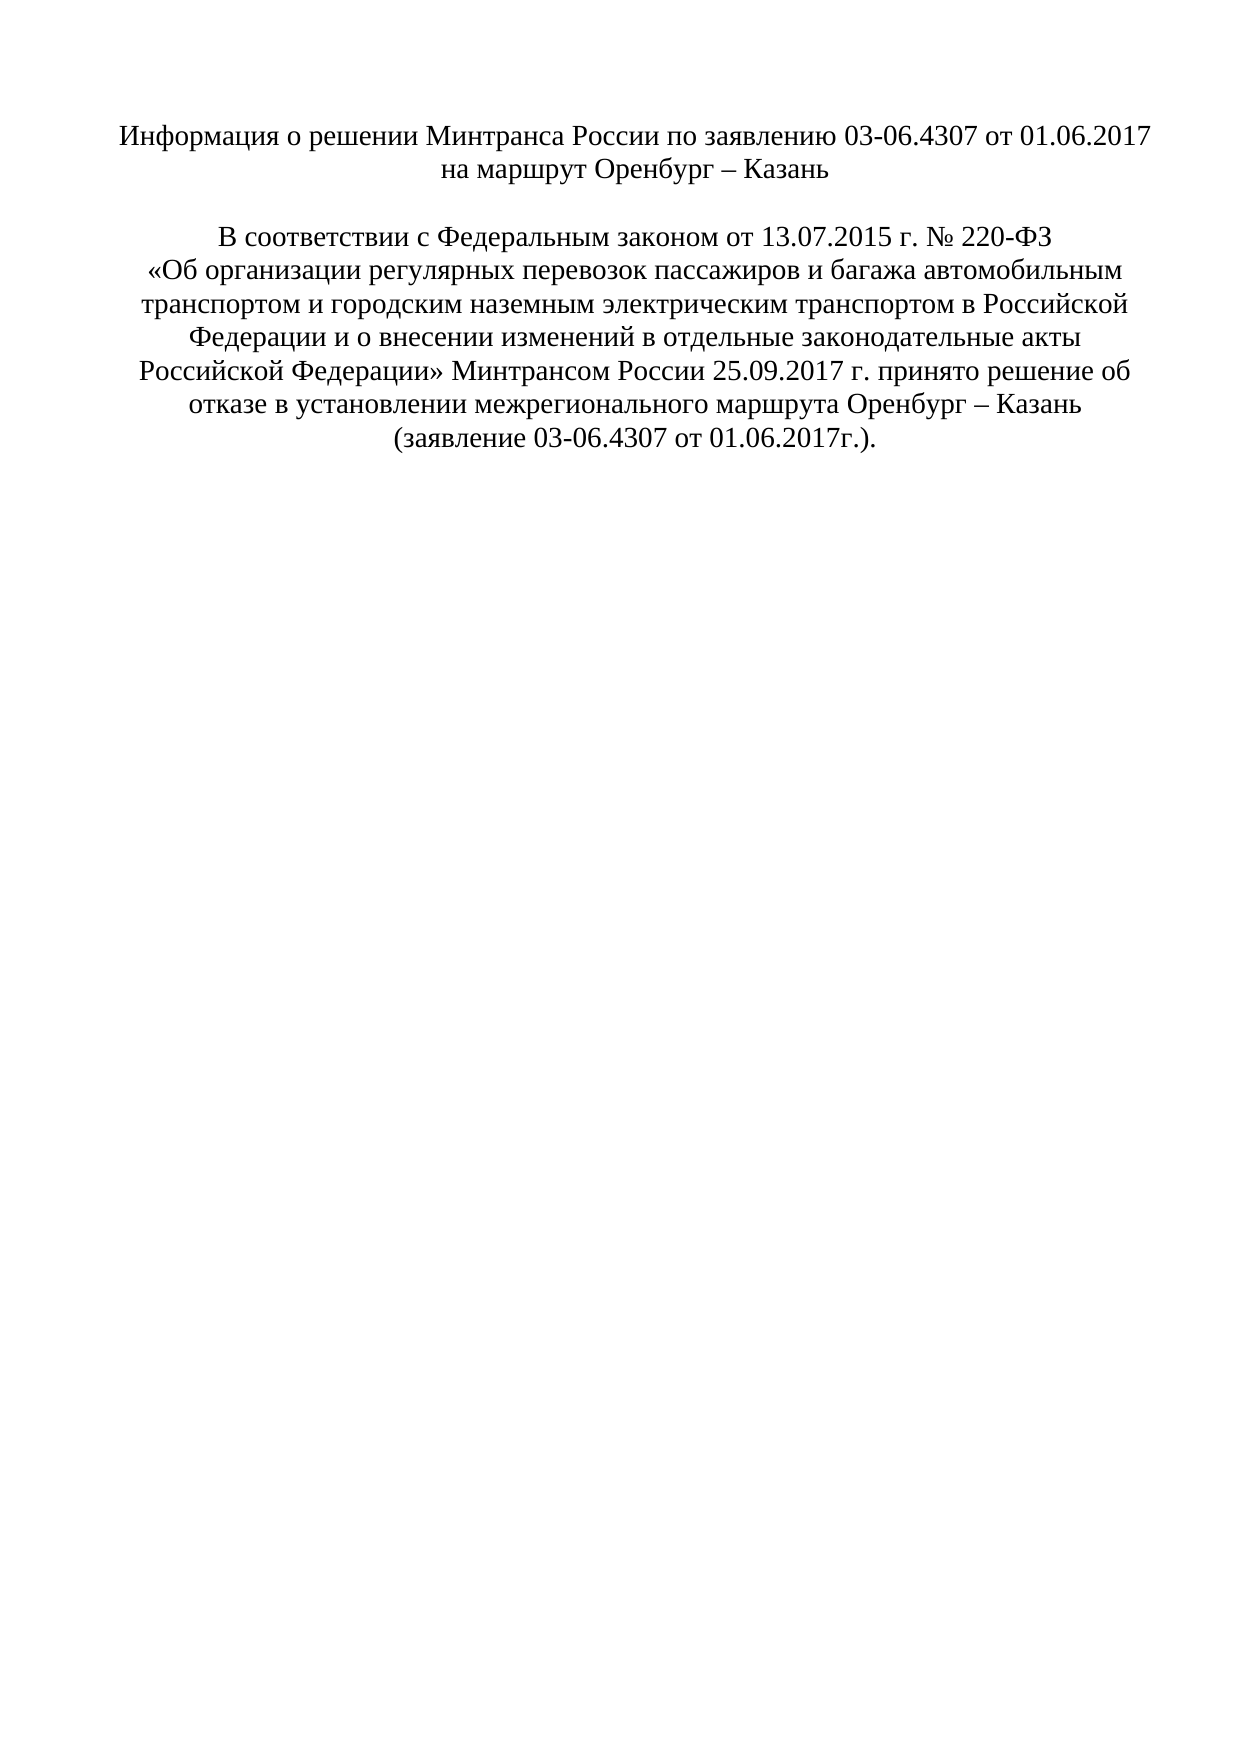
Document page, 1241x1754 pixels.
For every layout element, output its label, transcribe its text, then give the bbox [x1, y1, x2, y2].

text Информация о решении Минтранса России по заявлению 03-06.4307 от 01.06.2017 на маршрут Оренбург – Казань [118, 118, 1152, 185]
text В соответствии с Федеральным законом от 13.07.2015 г. № 220-ФЗ «Об организации регулярных перевозок пассажиров и багажа автомобильным транспортом и городским наземным электрическим транспортом в Российской Федерации и о внесении изменений в отдельные законодательные акты Российской Федерации» Минтрансом России 25.09.2017 г. принято решение об отказе в установлении межрегионального маршрута Оренбург – Казань (заявление 03-06.4307 от 01.06.2017г.). [118, 219, 1152, 453]
